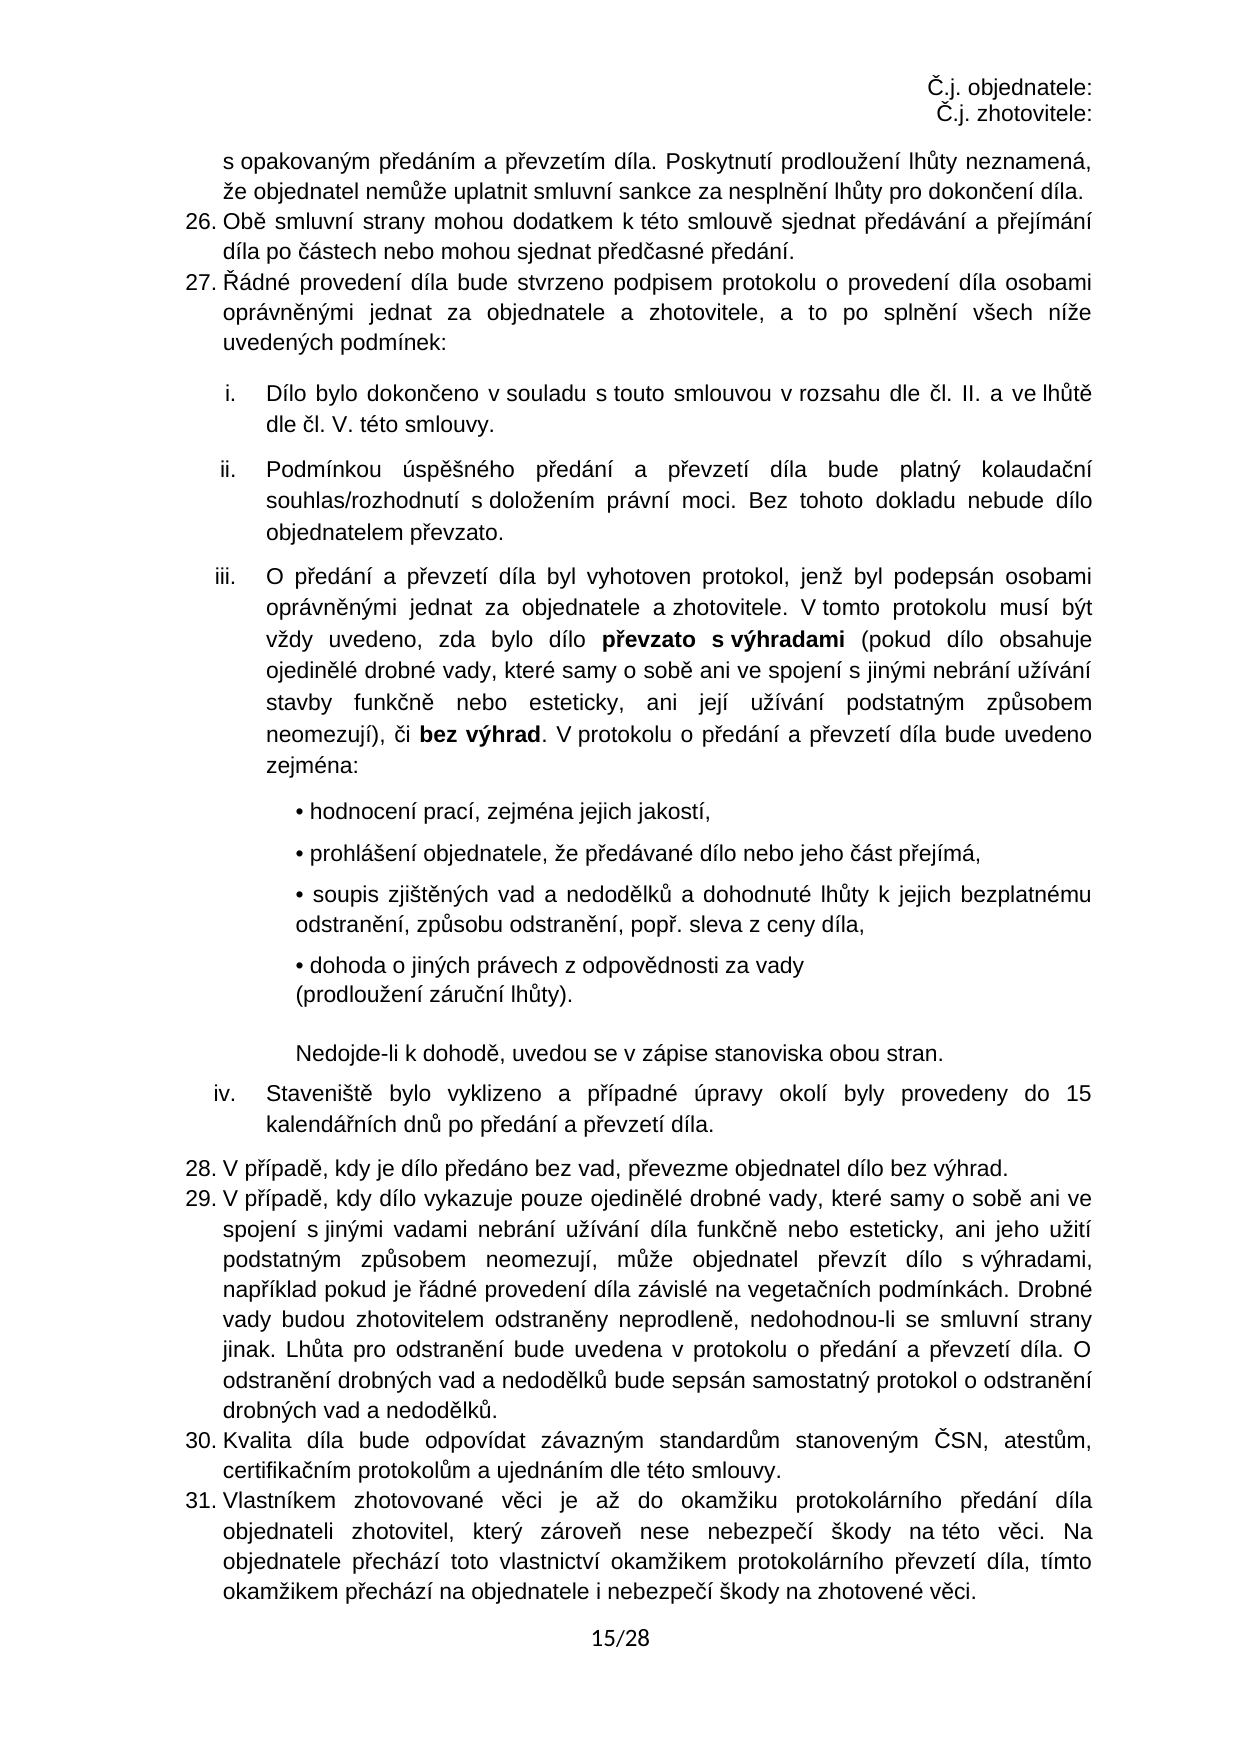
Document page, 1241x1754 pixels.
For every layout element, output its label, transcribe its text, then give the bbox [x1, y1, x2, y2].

text • dohoda o jiných právech z odpovědnosti za vady [221, 950, 1093, 979]
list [185, 148, 1093, 204]
text • soupis zjištěných vad a nedodělků a dohodnuté lhůty k jejich bezplatnému odstranění, způsobu odstranění, popř. sleva z ceny díla, [295, 879, 1093, 938]
list V případě, kdy je dílo předáno bez vad, převezme objednatel dílo bez výhrad. [185, 1155, 1093, 1181]
list Obě smluvní strany mohou dodatkem k této smlouvě sjednat předávání a přejímání díla po částech nebo mohou sjednat předčasné předání. [185, 208, 1093, 264]
list Podmínkou úspěšného předání a převzetí díla bude platný kolaudační souhlas/rozhodnutí s doložením právní moci. Bez tohoto dokladu nebude dílo objednatelem převzato. [236, 456, 1093, 545]
list Staveniště bylo vyklizeno a případné úpravy okolí byly provedeny do 15 kalendářních dnů po předání a převzetí díla. [236, 1079, 1093, 1137]
text • hodnocení prací, zejména jejich jakostí, [221, 796, 1093, 825]
list Dílo bylo dokončeno v souladu s touto smlouvou v rozsahu dle čl. II. a ve lhůtě dle čl. V. této smlouvy. [236, 380, 1093, 438]
text (prodloužení záruční lhůty). [221, 979, 1093, 1009]
list Vlastníkem zhotovované věci je až do okamžiku protokolárního předání díla objednateli zhotovitel, který zároveň nese nebezpečí škody na této věci. Na objednatele přechází toto vlastnictví okamžikem protokolárního převzetí díla, tímto okamžikem přechází na objednatele i nebezpečí škody na zhotovené věci. [185, 1487, 1093, 1604]
text • prohlášení objednatele, že předávané dílo nebo jeho část přejímá, [221, 838, 1093, 867]
list V případě, kdy dílo vykazuje pouze ojedinělé drobné vady, které samy o sobě ani ve spojení s jinými vadami nebrání užívání díla funkčně nebo esteticky, ani jeho užití podstatným způsobem neomezují, může objednatel převzít dílo s výhradami, například pokud je řádné provedení díla závislé na vegetačních podmínkách. Drobné vady budou zhotovitelem odstraněny neprodleně, nedohodnou-li se smluvní strany jinak. Lhůta pro odstranění bude uvedena v protokolu o předání a převzetí díla. O odstranění drobných vad a nedodělků bude sepsán samostatný protokol o odstranění drobných vad a nedodělků. [185, 1185, 1093, 1423]
list O předání a převzetí díla byl vyhotoven protokol, jenž byl podepsán osobami oprávněnými jednat za objednatele a zhotovitele. V tomto protokolu musí být vždy uvedeno, zda bylo dílo převzato s výhradami (pokud dílo obsahuje ojedinělé drobné vady, které samy o sobě ani ve spojení s jinými nebrání užívání stavby funkčně nebo esteticky, ani její užívání podstatným způsobem neomezují), či bez výhrad. V protokolu o předání a převzetí díla bude uvedeno zejména: [236, 563, 1093, 778]
list Řádné provedení díla bude stvrzeno podpisem protokolu o provedení díla osobami oprávněnými jednat za objednatele a zhotovitele, a to po splnění všech níže uvedených podmínek: [185, 268, 1093, 355]
text Nedojde-li k dohodě, uvedou se v zápise stanoviska obou stran. [221, 1038, 1093, 1067]
list Kvalita díla bude odpovídat závazným standardům stanoveným ČSN, atestům, certifikačním protokolům a ujednáním dle této smlouvy. [185, 1427, 1093, 1483]
